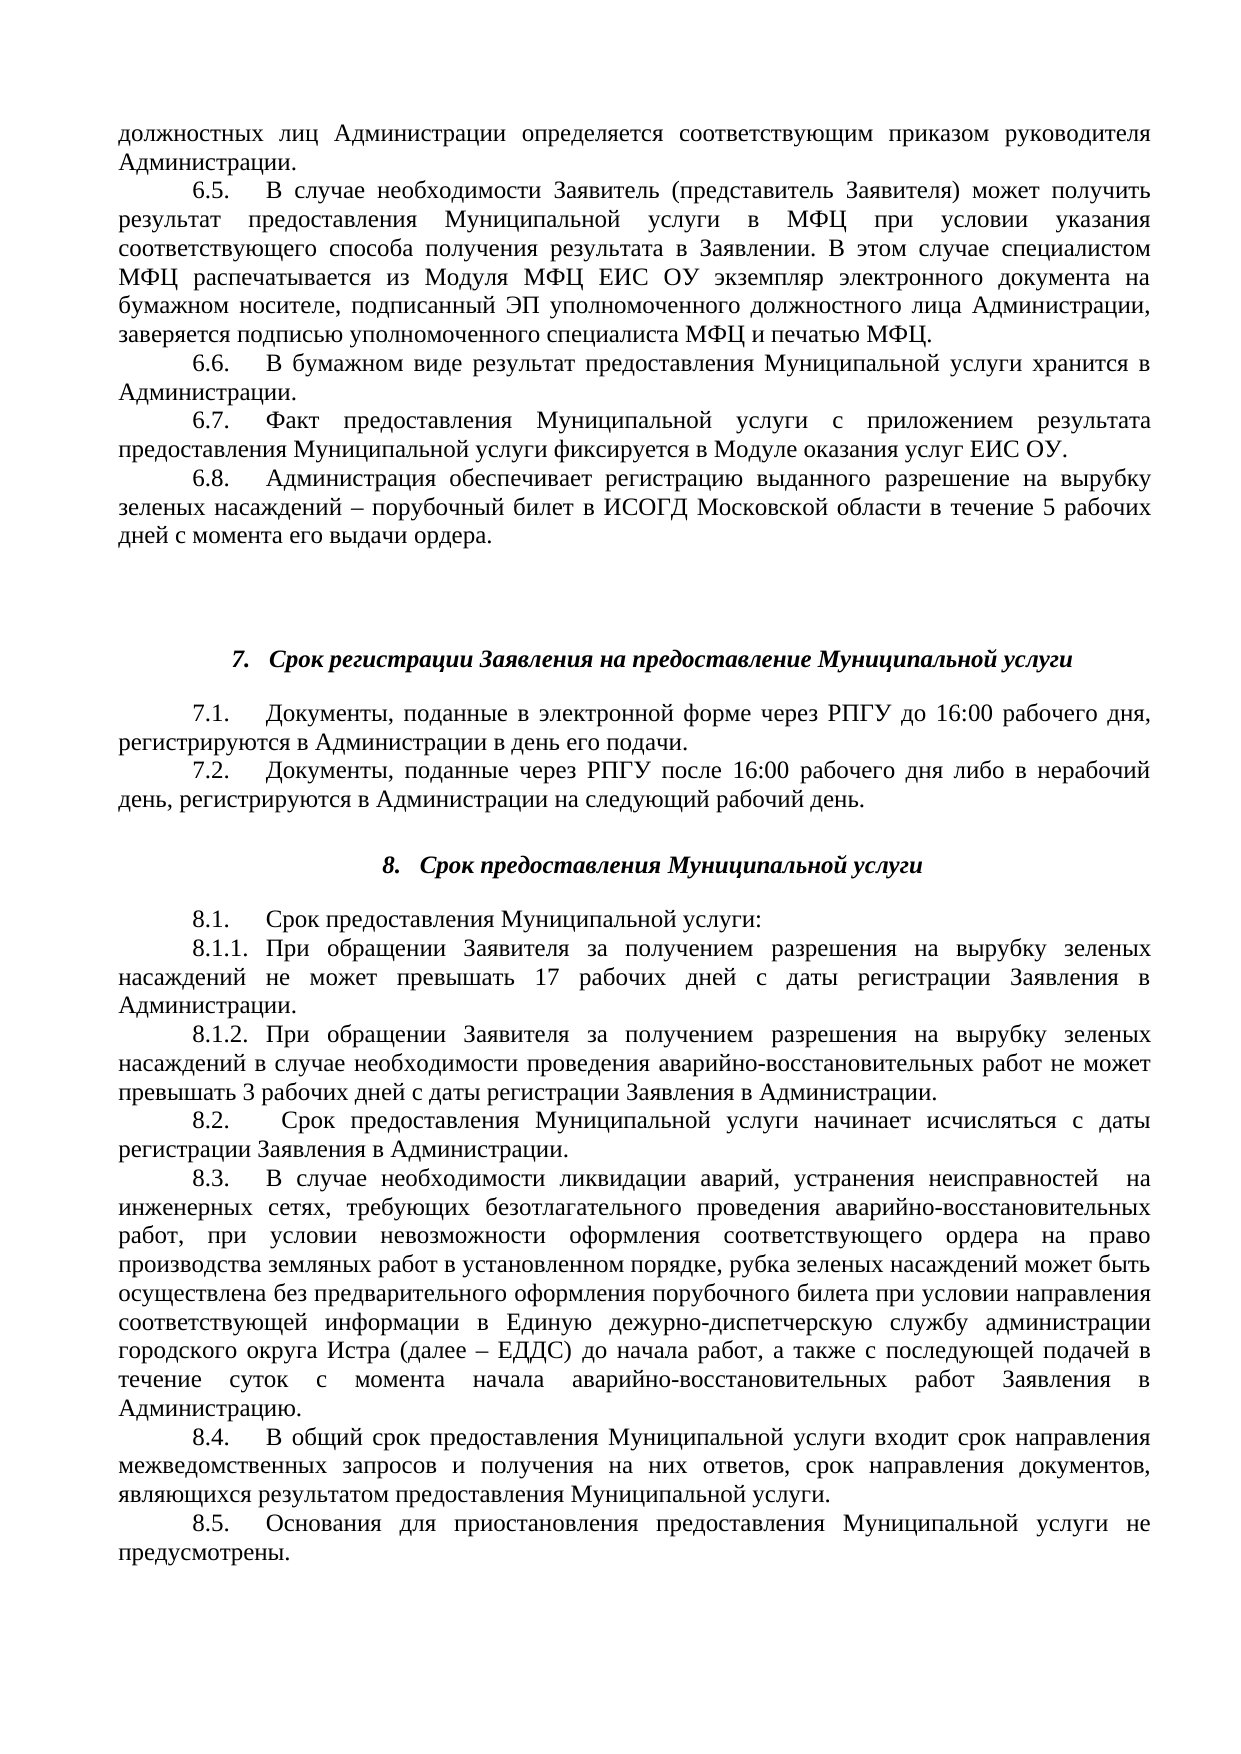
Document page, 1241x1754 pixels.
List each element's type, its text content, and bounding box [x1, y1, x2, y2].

text Документы, поданные в электронной форме через РПГУ до 16:00 рабочего дня, регистрируются в Администрации в день его подачи. [118, 698, 1152, 756]
text В случае необходимости Заявитель (представитель Заявителя) может получить результат предоставления Муниципальной услуги в МФЦ при условии указания соответствующего способа получения результата в Заявлении. В этом случае специалистом МФЦ распечатывается из Модуля МФЦ ЕИС ОУ экземпляр электронного документа на бумажном носителе, подписанный ЭП уполномоченного должностного лица Администрации, заверяется подписью уполномоченного специалиста МФЦ и печатью МФЦ. [118, 176, 1152, 348]
text Администрация обеспечивает регистрацию выданного разрешение на вырубку зеленых насаждений – порубочный билет в ИСОГД Московской области в течение 5 рабочих дней с момента его выдачи ордера. [118, 463, 1152, 549]
text Основания для приостановления предоставления Муниципальной услуги не предусмотрены. [118, 1508, 1152, 1566]
text Срок предоставления Муниципальной услуги: [118, 904, 1152, 933]
text В бумажном виде результат предоставления Муниципальной услуги хранится в Администрации. [118, 348, 1152, 406]
text При обращении Заявителя за получением разрешения на вырубку зеленых насаждений не может превышать 17 рабочих дней с даты регистрации Заявления в Администрации. [118, 933, 1152, 1019]
text Срок предоставления Муниципальной услуги начинает исчисляться с даты регистрации Заявления в Администрации. [118, 1106, 1152, 1163]
text Срок регистрации Заявления на предоставление Муниципальной услуги [156, 644, 1152, 673]
text В случае необходимости ликвидации аварий, устранения неисправностей на инженерных сетях, требующих безотлагательного проведения аварийно-восстановительных работ, при условии невозможности оформления соответствующего ордера на право производства земляных работ в установленном порядке, рубка зеленых насаждений может быть осуществлена без предварительного оформления порубочного билета при условии направления соответствующей информации в Единую дежурно-диспетчерскую службу администрации городского округа Истра (далее – ЕДДС) до начала работ, а также с последующей подачей в течение суток с момента начала аварийно-восстановительных работ Заявления в Администрацию. [118, 1336, 1152, 1422]
text Факт предоставления Муниципальной услуги с приложением результата предоставления Муниципальной услуги фиксируется в Модуле оказания услуг ЕИС ОУ. [118, 406, 1152, 463]
text Срок предоставления Муниципальной услуги [156, 851, 1152, 879]
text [118, 118, 1152, 176]
text При обращении Заявителя за получением разрешения на вырубку зеленых насаждений в случае необходимости проведения аварийно-восстановительных работ не может превышать 3 рабочих дней с даты регистрации Заявления в Администрации. [118, 1019, 1152, 1106]
text В случае необходимости ликвидации аварий, устранения неисправностей на инженерных сетях, требующих безотлагательного проведения аварийно-восстановительных работ, при условии невозможности оформления соответствующего ордера на право производства земляных работ в установленном порядке, рубка зеленых насаждений может быть осуществлена без предварительного оформления порубочного билета при условии направления соответствующей информации в Единую дежурно-диспетчерскую службу администрации городского округа Истра (далее – ЕДДС) до начала работ, а также с последующей подачей в течение суток с момента начала аварийно-восстановительных работ Заявления в Администрацию. [118, 1163, 1152, 1336]
text Документы, поданные через РПГУ после 16:00 рабочего дня либо в нерабочий день, регистрируются в Администрации на следующий рабочий день. [118, 756, 1152, 813]
text В общий срок предоставления Муниципальной услуги входит срок направления межведомственных запросов и получения на них ответов, срок направления документов, являющихся результатом предоставления Муниципальной услуги. [118, 1422, 1152, 1508]
